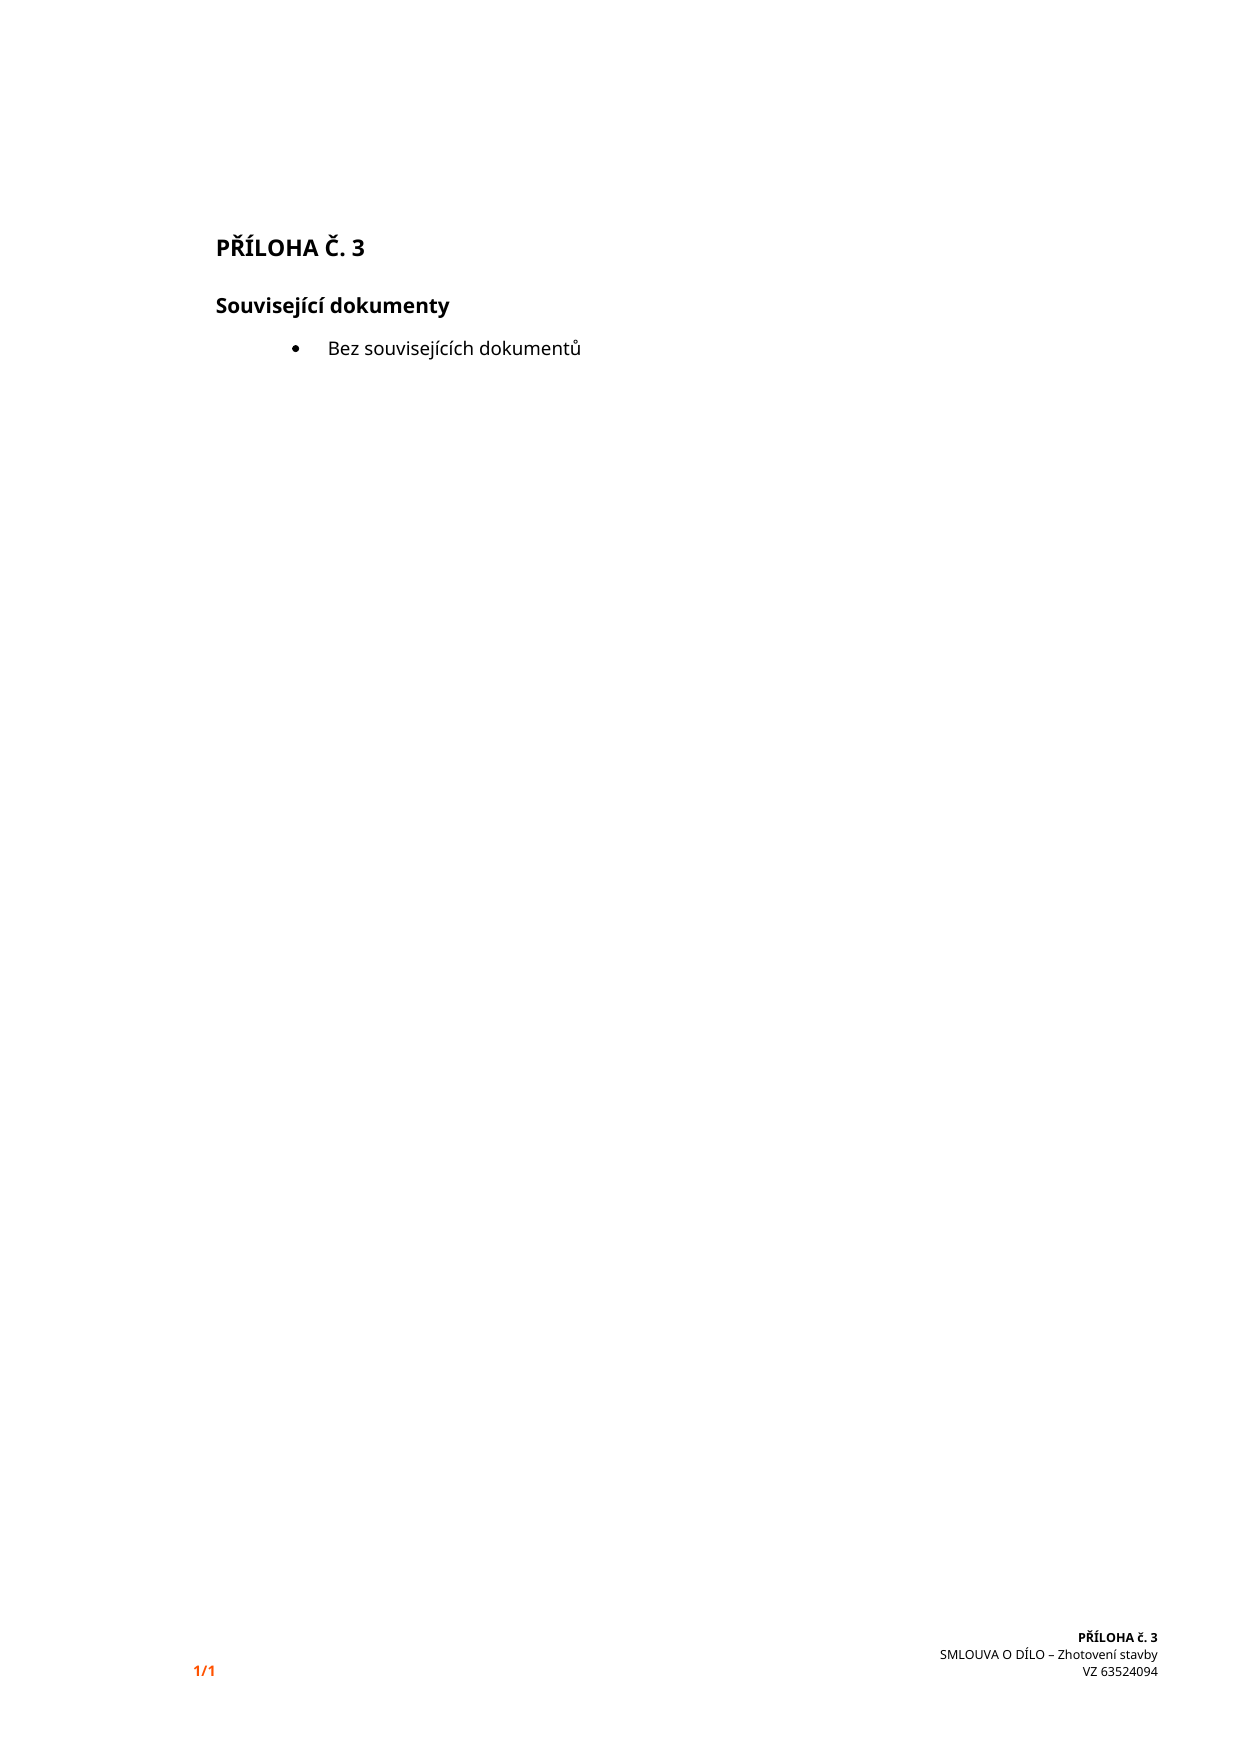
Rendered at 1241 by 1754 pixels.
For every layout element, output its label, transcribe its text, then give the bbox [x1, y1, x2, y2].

text Bez souvisejících dokumentů [292, 335, 1093, 361]
text Příloha č. 3 [216, 232, 1093, 263]
text Související dokumenty [216, 291, 1093, 320]
